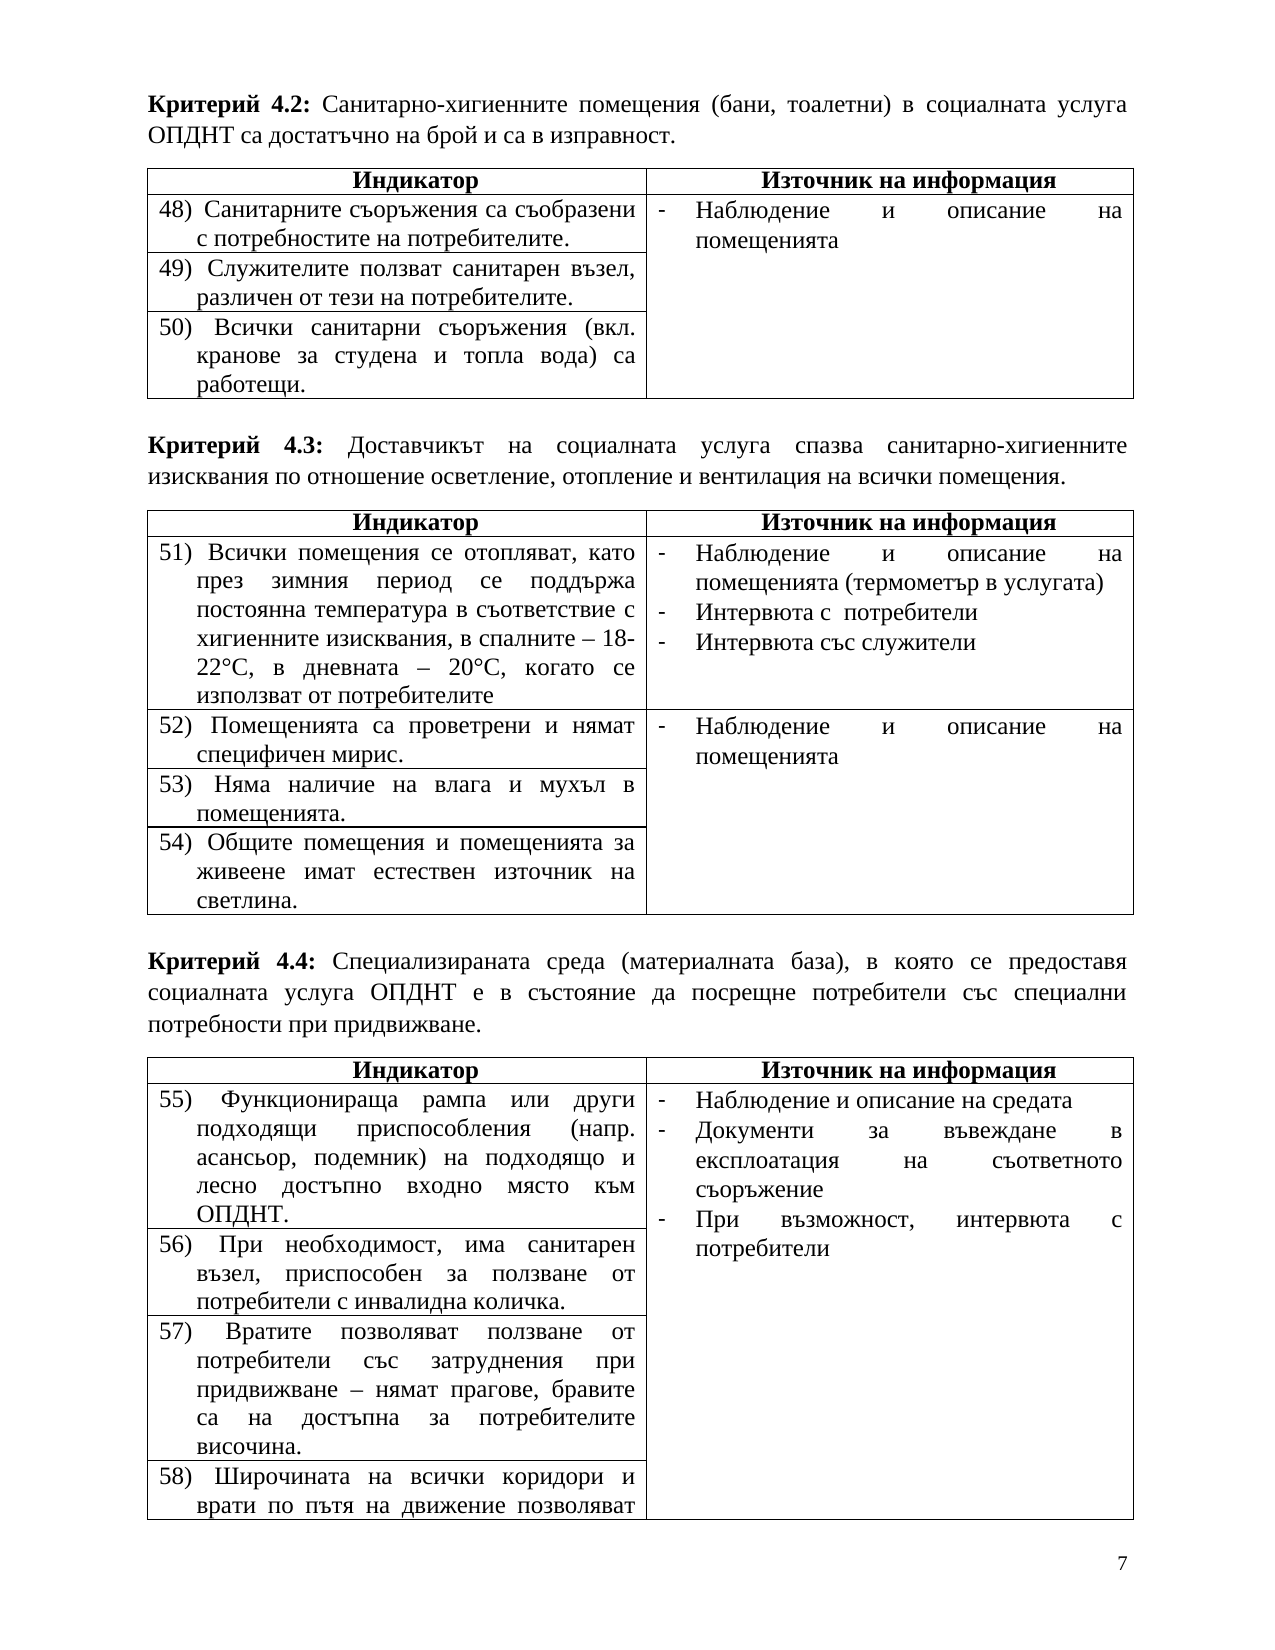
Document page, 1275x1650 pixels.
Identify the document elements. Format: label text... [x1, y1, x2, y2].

table_cell Помещенията са проветрени и нямат специфичен мирис. [148, 710, 646, 768]
table_cell Наблюдение и описание на помещенията [647, 195, 1133, 398]
table_cell При необходимост, има санитарен възел, приспособен за ползване от потребители с инвалидна количка. [148, 1229, 646, 1315]
table_header Индикатор [148, 511, 646, 536]
table_header Източник на информация [647, 1058, 1133, 1083]
table_cell Наблюдение и описание на помещенията (термометър в услугата) Интервюта с потребители Интервюта със служители [647, 537, 1133, 709]
table_cell Служителите ползват санитарен възел, различен от тези на потребителите. [148, 253, 646, 311]
table_cell Функционираща рампа или други подходящи приспособления (напр. асансьор, подемник) на подходящо и лесно достъпно входно място към ОПДНТ. [148, 1084, 646, 1228]
table_cell Всички помещения се отопляват, като през зимния период се поддържа постоянна температура в съответствие с хигиенните изисквания, в спалните – 18-22°С, в дневната – 20°С, когато се използват от потребителите [148, 537, 646, 709]
table_header Индикатор [148, 169, 646, 193]
table_cell Санитарните съоръжения са съобразени с потребностите на потребителите. [148, 195, 646, 252]
text Критерий 4.3: Доставчикът на социалната услуга спазва санитарно-хигиенните изисквания по отношение осветление, отопление и вентилация на всички помещения. [148, 430, 1127, 490]
text Критерий 4.4: Специализираната среда (материалната база), в която се предоставя социалната услуга ОПДНТ е в състояние да посрещне потребители със специални потребности при придвижване. [148, 946, 1127, 1038]
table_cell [148, 1461, 646, 1518]
table_header Индикатор [148, 1058, 646, 1083]
table_cell Общите помещения и помещенията за живеене имат естествен източник на светлина. [148, 828, 646, 914]
text Критерий 4.2: Санитарно-хигиенните помещения (бани, тоалетни) в социалната услуга ОПДНТ са достатъчно на брой и са в изправност. [148, 89, 1127, 148]
table_cell Наблюдение и описание на средата Документи за въвеждане в експлоатация на съответното съоръжение При възможност, интервюта с потребители [647, 1084, 1133, 1518]
table_cell Няма наличие на влага и мухъл в помещенията. [148, 769, 646, 826]
table_header Източник на информация [647, 169, 1133, 193]
table_cell Всички санитарни съоръжения (вкл. кранове за студена и топла вода) са работещи. [148, 312, 646, 398]
table_cell Вратите позволяват ползване от потребители със затруднения при придвижване – нямат прагове, бравите са на достъпна за потребителите височина. [148, 1316, 646, 1460]
table_header Източник на информация [647, 511, 1133, 536]
table_cell Наблюдение и описание на помещенията [647, 710, 1133, 914]
